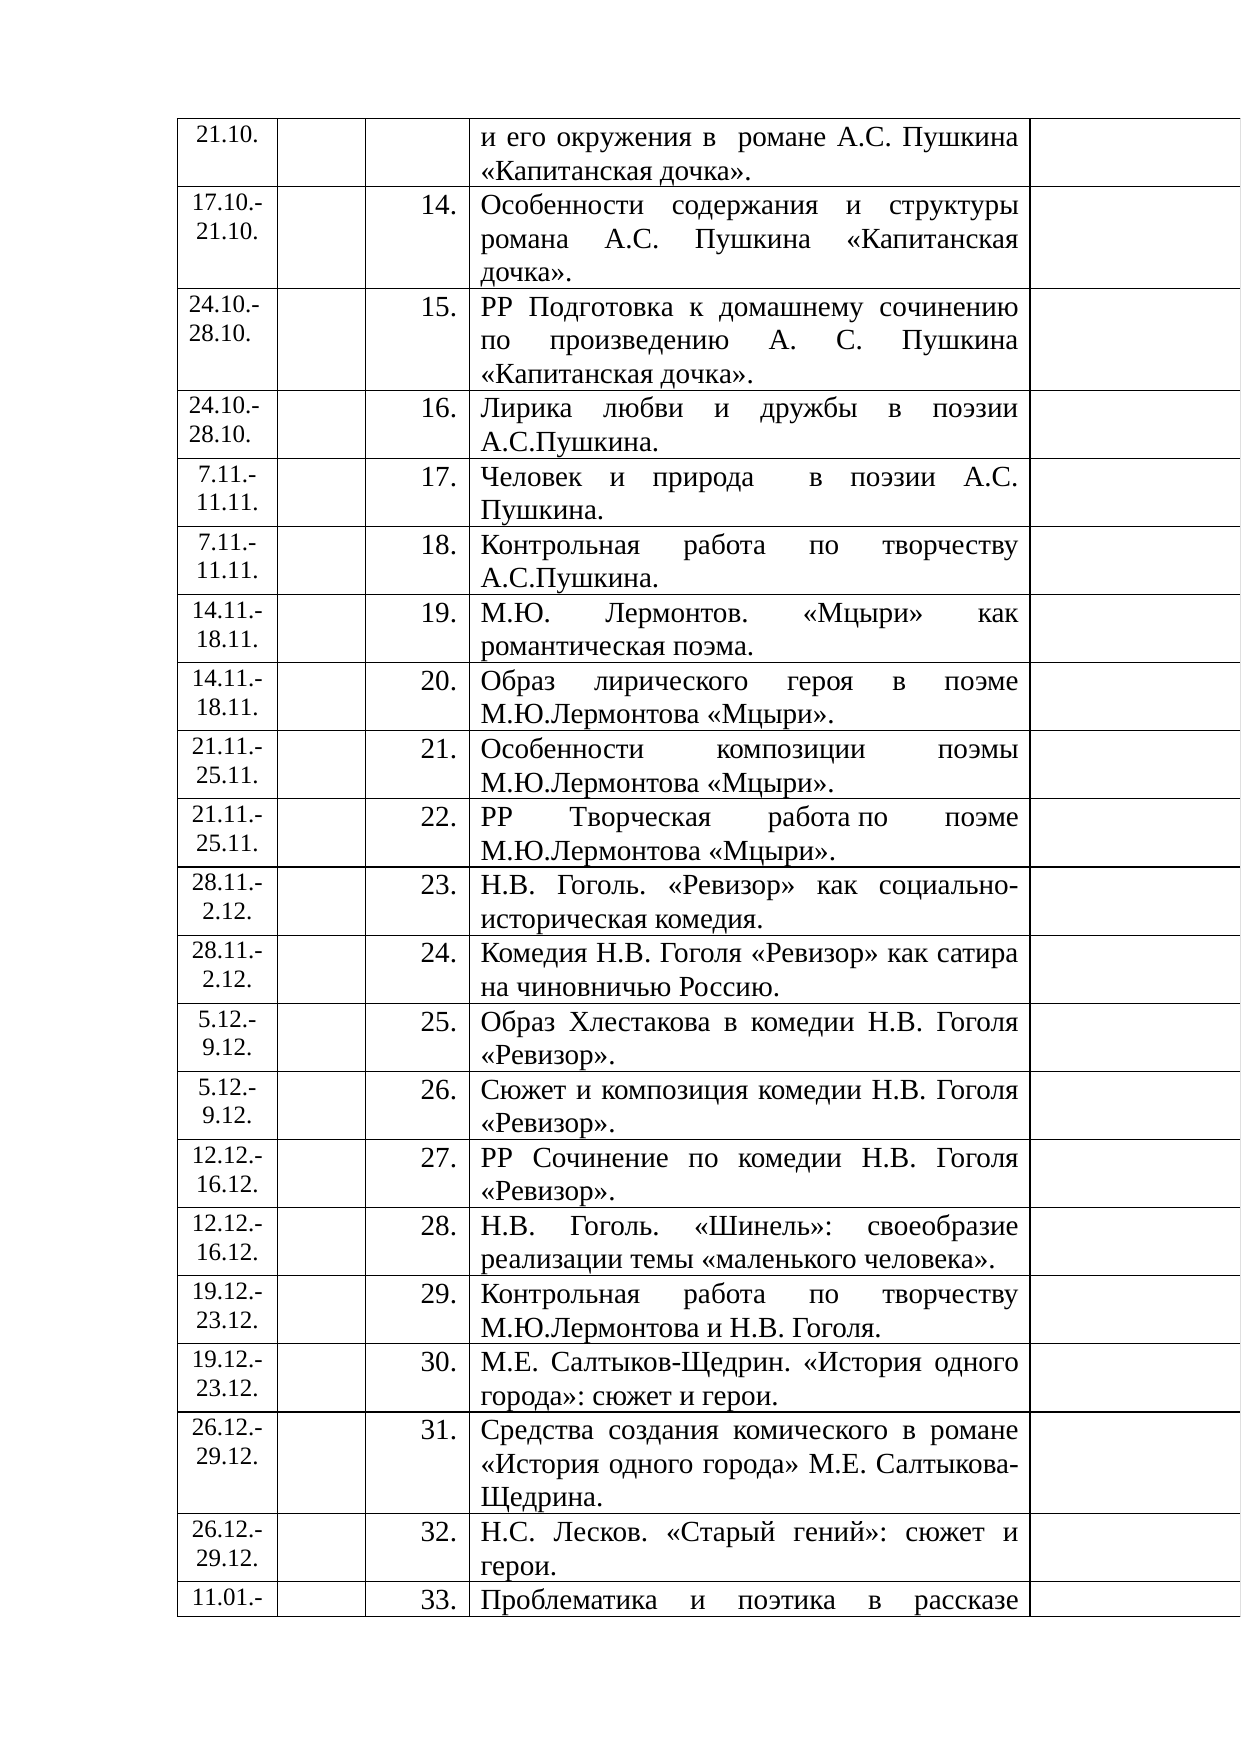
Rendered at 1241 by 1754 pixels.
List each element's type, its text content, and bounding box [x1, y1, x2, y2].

table_cell [366, 799, 469, 866]
table_cell [1031, 1208, 1240, 1275]
table_cell [366, 1582, 469, 1616]
table_cell [366, 731, 469, 798]
table_cell [1031, 289, 1240, 389]
table_cell 24.10.-28.10. [178, 391, 277, 458]
table_cell [278, 731, 365, 798]
table_cell Особенности композиции поэмы М.Ю.Лермонтова «Мцыри». [470, 731, 1029, 798]
table_cell Лирика любви и дружбы в поэзии А.С.Пушкина. [470, 391, 1029, 458]
table_cell [278, 459, 365, 526]
table_cell [1031, 799, 1240, 866]
table_cell М.Ю. Лермонтов. «Мцыри» как романтическая поэма. [470, 595, 1029, 662]
table_cell [1031, 1514, 1240, 1581]
table_cell [366, 1344, 469, 1411]
table_cell 11.01.-13.01. [178, 1582, 277, 1616]
table_cell [278, 1208, 365, 1275]
table_cell РР Творческая работа по поэме М.Ю.Лермонтова «Мцыри». [836, 799, 1029, 866]
table_cell 26.12.-29.12. [178, 1413, 277, 1513]
table_cell 21.11.-25.11. [178, 799, 277, 866]
table_cell [1031, 663, 1240, 730]
table_cell Образ лирического героя в поэме М.Ю.Лермонтова «Мцыри». [470, 663, 1029, 730]
table_cell [278, 187, 365, 288]
table_cell [366, 391, 469, 458]
table_cell РР Сочинение по комедии Н.В. Гоголя «Ревизор». [470, 1140, 1029, 1207]
table_cell [1031, 595, 1240, 662]
table_cell [1031, 391, 1240, 458]
table_cell [1031, 1072, 1240, 1139]
table_cell 17.10.-21.10. [178, 119, 277, 186]
table_cell [366, 459, 469, 526]
table_cell [1031, 936, 1240, 1003]
table_cell Контрольная работа по творчеству М.Ю.Лермонтова и Н.В. Гоголя. [470, 1276, 1029, 1343]
table_cell [366, 119, 469, 186]
table_cell [1031, 527, 1240, 594]
table_cell 19.12.-23.12. [178, 1276, 277, 1343]
table_cell 21.11.-25.11. [178, 731, 277, 798]
table_cell [366, 1004, 469, 1071]
table_cell [278, 1140, 365, 1207]
table_cell [278, 1072, 365, 1139]
table_cell Сюжет и композиция комедии Н.В. Гоголя «Ревизор». [470, 1072, 1029, 1139]
table_cell 7.11.-11.11. [178, 527, 277, 594]
table_cell 19.12.-23.12. [178, 1344, 277, 1411]
table_cell [278, 391, 365, 458]
table_cell [278, 663, 365, 730]
table_cell [366, 187, 469, 288]
table_cell [1031, 459, 1240, 526]
table_cell [278, 527, 365, 594]
table_cell 14.11.-18.11. [178, 595, 277, 662]
table_cell [1031, 1344, 1240, 1411]
table_cell [1031, 731, 1240, 798]
table_cell [278, 595, 365, 662]
table_cell 7.11.-11.11. [178, 459, 277, 526]
table_cell [366, 289, 469, 389]
table_cell [278, 1004, 365, 1071]
table_cell [366, 663, 469, 730]
table_cell 28.11.-2.12. [178, 868, 277, 934]
table_cell Образ Хлестакова в комедии Н.В. Гоголя «Ревизор». [470, 1004, 1029, 1071]
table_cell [470, 119, 1029, 186]
table_cell [366, 1514, 469, 1581]
table_cell 5.12.-9.12. [178, 1072, 277, 1139]
table_cell Н.В. Гоголь. «Шинель»: своеобразие реализации темы «маленького человека». [470, 1208, 1029, 1275]
table_cell [278, 1514, 365, 1581]
table_cell [366, 936, 469, 1003]
table_cell [366, 527, 469, 594]
table_cell [1031, 187, 1240, 288]
table_cell [278, 119, 365, 186]
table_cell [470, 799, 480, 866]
table_cell М.Е. Салтыков-Щедрин. «История одного города»: сюжет и герои. [470, 1344, 1029, 1411]
table_cell [366, 868, 469, 934]
table_cell Человек и природа в поэзии А.С. Пушкина. [470, 459, 1029, 526]
table_cell [366, 1413, 469, 1513]
table_cell [366, 1072, 469, 1139]
table_cell [366, 595, 469, 662]
table_cell 17.10.-21.10. [178, 187, 277, 288]
table_cell [1031, 1004, 1240, 1071]
table_cell [1031, 1140, 1240, 1207]
table_cell [278, 799, 365, 866]
table_cell Контрольная работа по творчеству А.С.Пушкина. [470, 527, 1029, 594]
table_cell [278, 1344, 365, 1411]
table_cell [278, 1582, 365, 1616]
table_cell [278, 1276, 365, 1343]
table_cell [366, 1140, 469, 1207]
table_cell [1031, 1582, 1240, 1616]
table_cell Особенности содержания и структуры романа А.С. Пушкина «Капитанская дочка». [470, 187, 1029, 288]
table_cell 28.11.-2.12. [178, 936, 277, 1003]
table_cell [470, 1582, 1029, 1616]
table_cell 14.11.-18.11. [178, 663, 277, 730]
table_cell [1031, 1276, 1240, 1343]
table_cell [1031, 1413, 1240, 1513]
table_cell 12.12.-16.12. [178, 1208, 277, 1275]
table_cell [278, 289, 365, 389]
table_cell Н.С. Лесков. «Старый гений»: сюжет и герои. [470, 1514, 1029, 1581]
table_cell 12.12.-16.12. [178, 1140, 277, 1207]
table_cell РР Подготовка к домашнему сочинению по произведению А. С. Пушкина «Капитанская дочка». [470, 289, 1029, 389]
table_cell [366, 1208, 469, 1275]
table_cell Н.В. Гоголь. «Ревизор» как социально-историческая комедия. [470, 868, 1029, 934]
table_cell [278, 936, 365, 1003]
table_cell 26.12.-29.12. [178, 1514, 277, 1581]
table_cell 24.10.-28.10. [178, 289, 277, 389]
table_cell [366, 1276, 469, 1343]
table_cell [1031, 868, 1240, 934]
table_cell Средства создания комического в романе «История одного города» М.Е. Салтыкова-Щедрина. [470, 1413, 1029, 1513]
table_cell [278, 1413, 365, 1513]
table_cell 5.12.-9.12. [178, 1004, 277, 1071]
table_cell Комедия Н.В. Гоголя «Ревизор» как сатира на чиновничью Россию. [470, 936, 1029, 1003]
table_cell [278, 868, 365, 934]
table_cell [1031, 119, 1240, 186]
